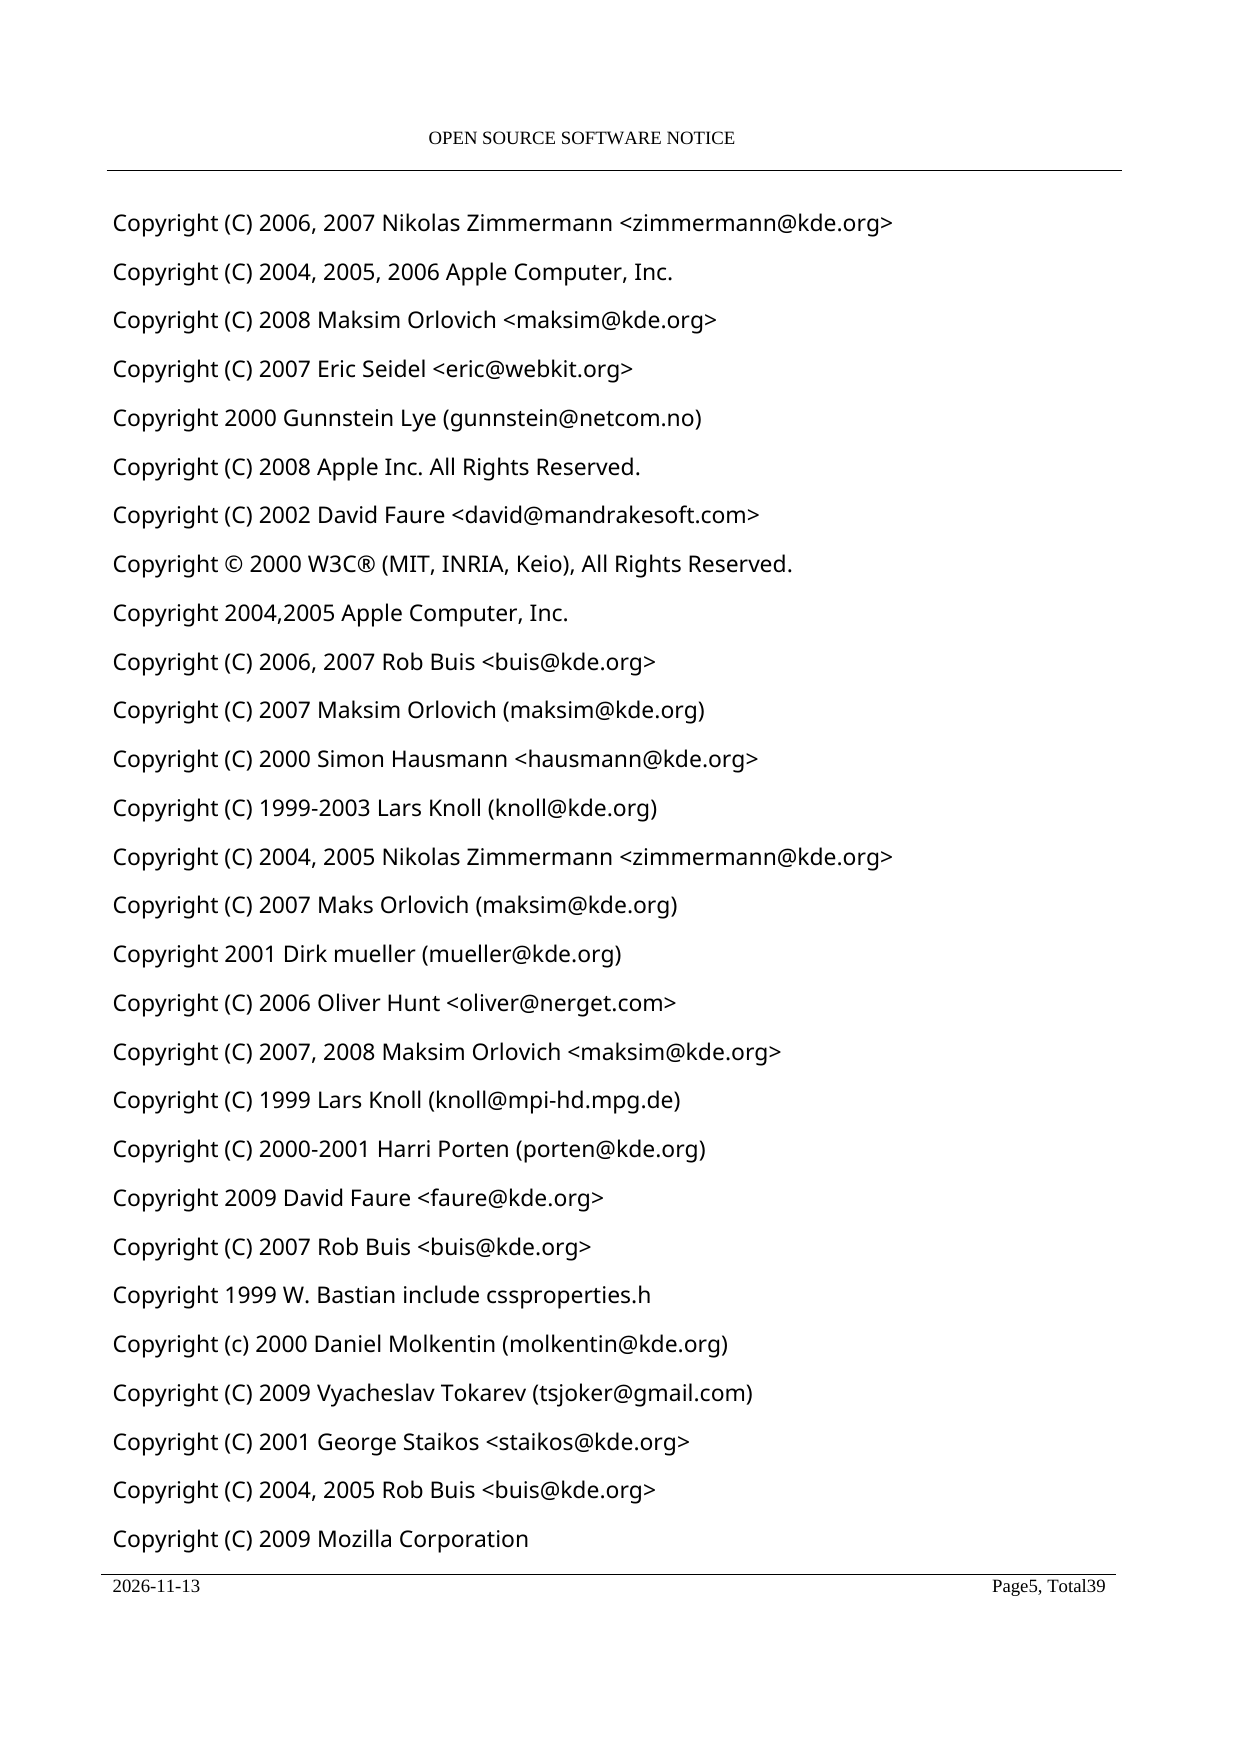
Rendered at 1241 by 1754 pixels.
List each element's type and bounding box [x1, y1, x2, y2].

text [112, 206, 1128, 1555]
